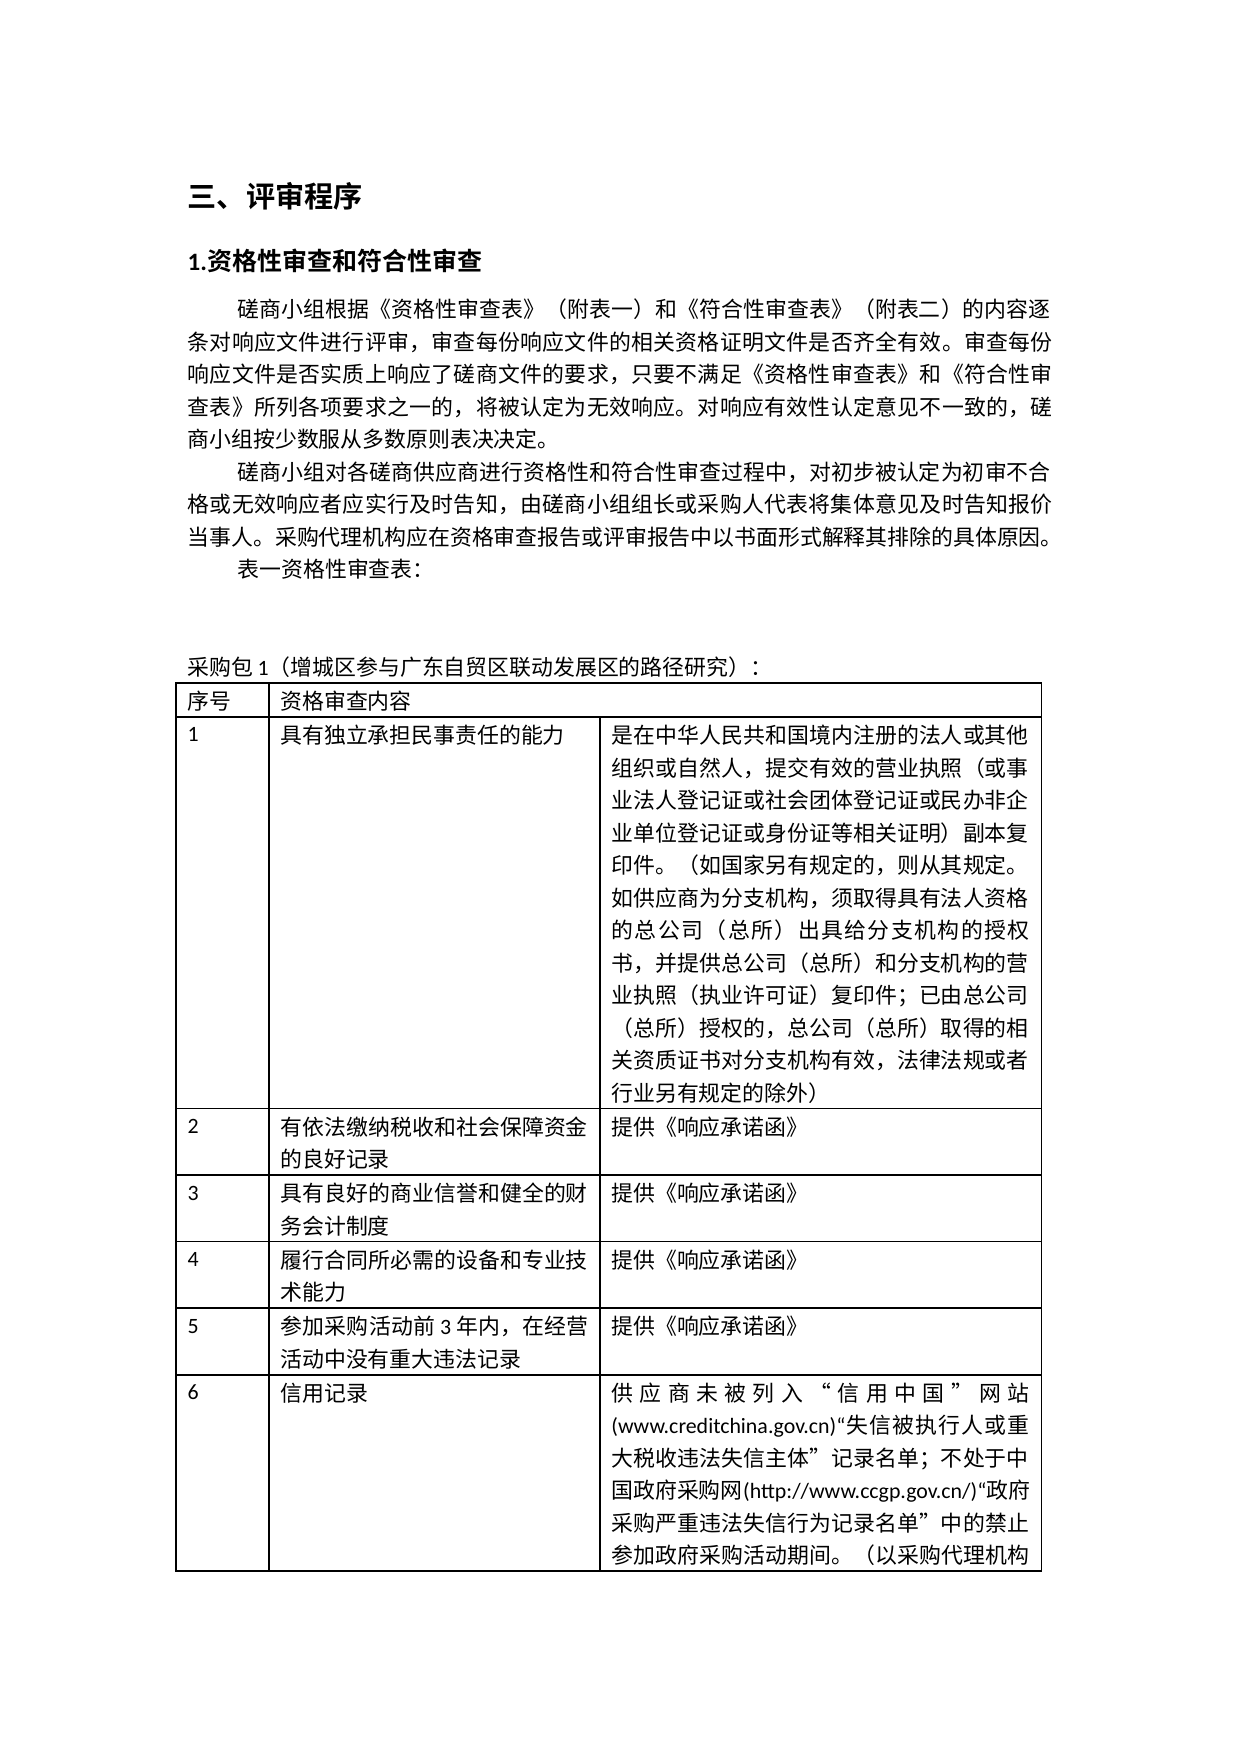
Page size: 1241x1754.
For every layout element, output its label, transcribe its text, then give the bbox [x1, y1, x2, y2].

text 磋商小组对各磋商供应商进行资格性和符合性审查过程中，对初步被认定为初审不合格或无效响应者应实行及时告知，由磋商小组组长或采购人代表将集体意见及时告知报价当事人。采购代理机构应在资格审查报告或评审报告中以书面形式解释其排除的具体原因。 [187, 454, 1053, 552]
table_cell 具有独立承担民事责任的能力 [270, 718, 599, 1108]
table_cell 2 [177, 1109, 268, 1174]
text 三、评审程序 [187, 162, 1053, 227]
text 磋商小组根据《资格性审查表》（附表一）和《符合性审查表》（附表二）的内容逐条对响应文件进行评审，审查每份响应文件的相关资格证明文件是否齐全有效。审查每份响应文件是否实质上响应了磋商文件的要求，只要不满足《资格性审查表》和《符合性审查表》所列各项要求之一的，将被认定为无效响应。对响应有效性认定意见不一致的，磋商小组按少数服从多数原则表决决定。 [187, 292, 1053, 454]
table_cell 是在中华人民共和国境内注册的法人或其他组织或自然人，提交有效的营业执照（或事业法人登记证或社会团体登记证或民办非企业单位登记证或身份证等相关证明）副本复印件。（如国家另有规定的，则从其规定。如供应商为分支机构，须取得具有法人资格的总公司（总所）出具给分支机构的授权书，并提供总公司（总所）和分支机构的营业执照（执业许可证）复印件；已由总公司（总所）授权的，总公司（总所）取得的相关资质证书对分支机构有效，法律法规或者行业另有规定的除外） [601, 718, 1041, 1108]
text 采购包1（增城区参与广东自贸区联动发展区的路径研究）： [187, 649, 1053, 682]
table_cell 5 [177, 1309, 268, 1374]
table_cell 具有良好的商业信誉和健全的财务会计制度 [270, 1176, 599, 1241]
table_cell 提供《响应承诺函》 [601, 1176, 1041, 1241]
table_cell 4 [177, 1242, 268, 1307]
text 表一资格性审查表： [187, 552, 1053, 584]
table_header 资格审查内容 [270, 684, 1041, 716]
table_cell 提供《响应承诺函》 [601, 1309, 1041, 1374]
text 1.资格性审查和符合性审查 [187, 227, 1053, 292]
table_cell 3 [177, 1176, 268, 1241]
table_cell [601, 1376, 1041, 1570]
table_cell 提供《响应承诺函》 [601, 1109, 1041, 1174]
table_cell 参加采购活动前3年内，在经营活动中没有重大违法记录 [270, 1309, 599, 1374]
table_header 序号 [177, 684, 268, 716]
table_cell 履行合同所必需的设备和专业技术能力 [270, 1242, 599, 1307]
table_cell 有依法缴纳税收和社会保障资金的良好记录 [270, 1109, 599, 1174]
table_cell 信用记录 [270, 1376, 599, 1570]
table_cell 6 [177, 1376, 268, 1570]
table_cell 提供《响应承诺函》 [601, 1242, 1041, 1307]
table_cell 1 [177, 718, 268, 1108]
